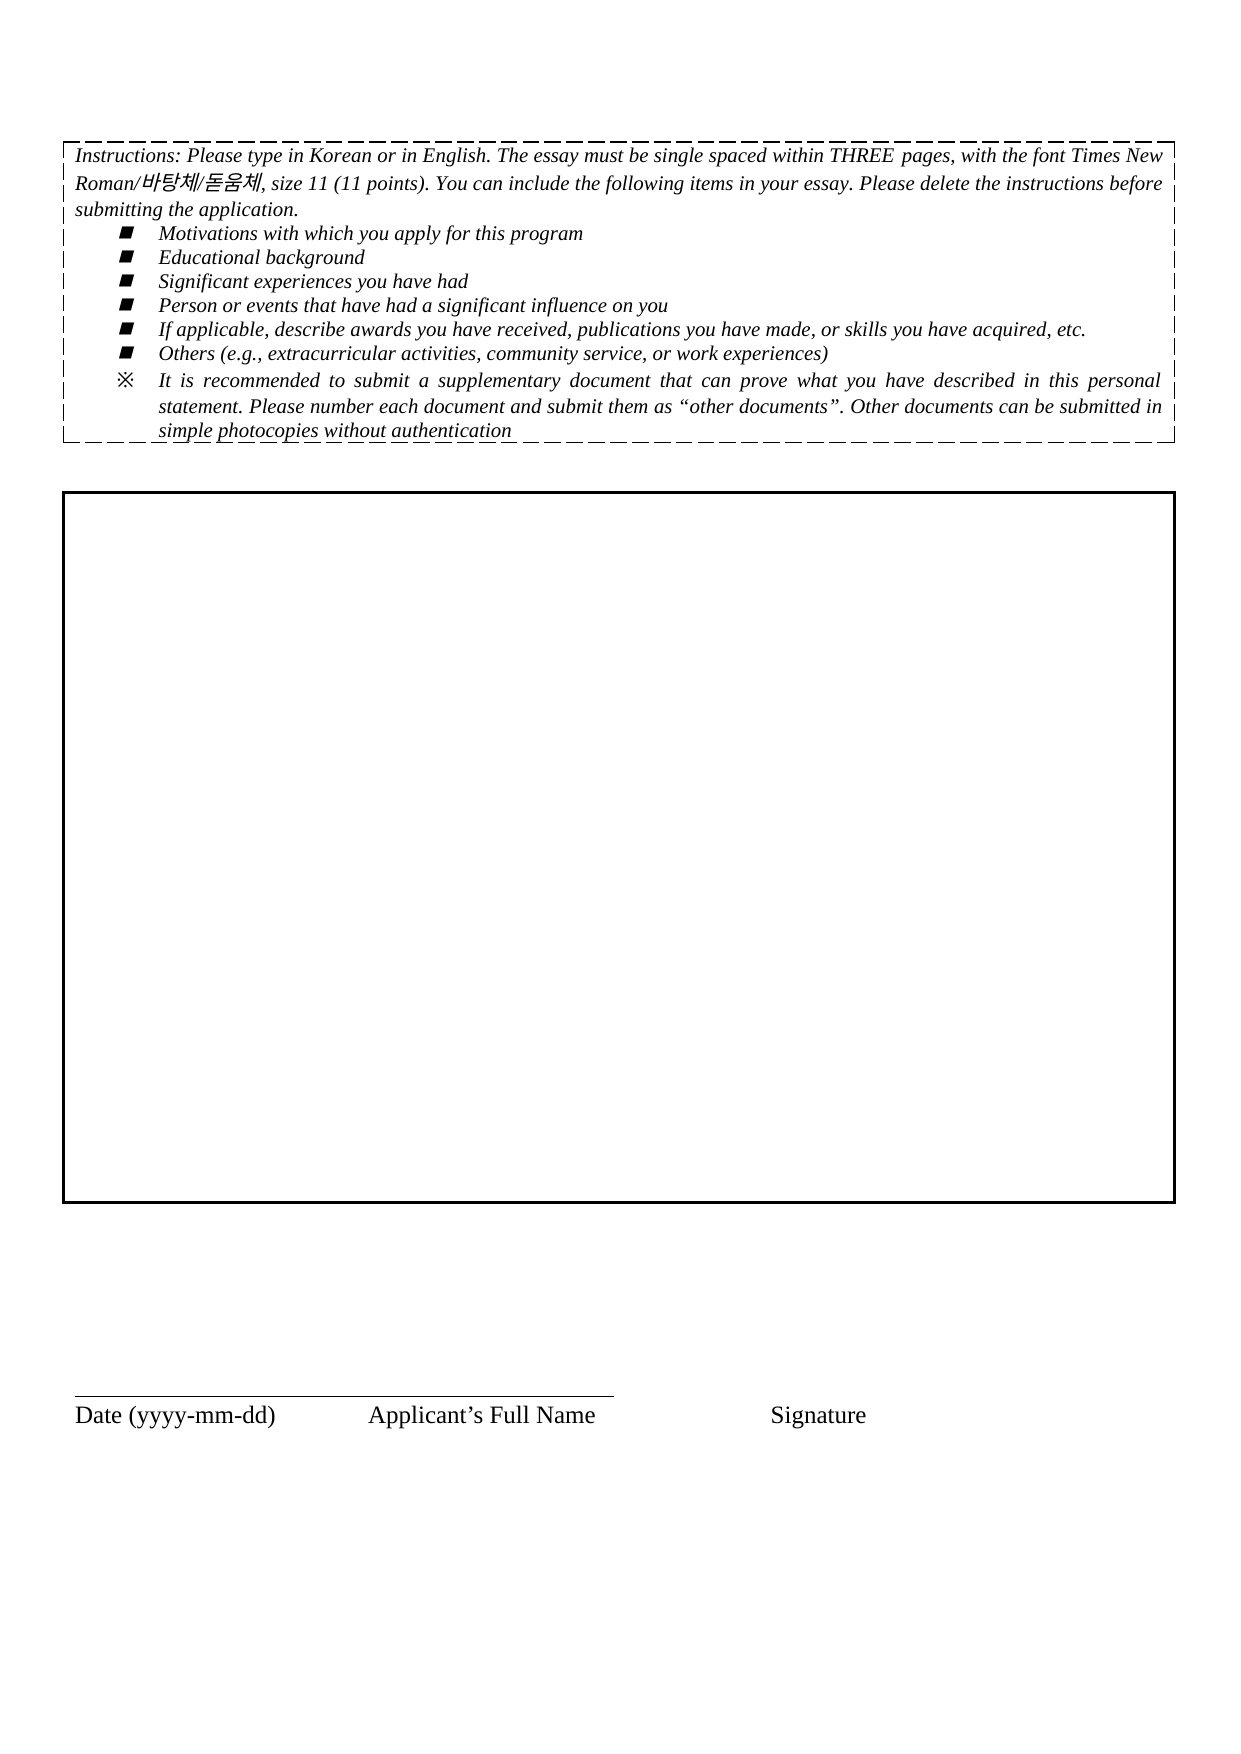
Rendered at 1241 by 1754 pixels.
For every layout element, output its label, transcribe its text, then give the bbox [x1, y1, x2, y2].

table_header Instructions: Please type in Korean or in English. The essay must be single spaced within THREE pages, with the font Times New Roman/바탕체/돋움체, size 11 (11 points). You can include the following items in your essay. Please delete the instructions before submitting the application. Motivations with which you apply for this program Educational background Significant experiences you have had Person or events that have had a significant influence on you If applicable, describe awards you have received, publications you have made, or skills you have acquired, etc. Others (e.g., extracurricular activities, community service, or work experiences) It is recommended to submit a supplementary document that can prove what you have described in this personal statement. Please number each document and submit them as “other documents”. Other documents can be submitted in simple photocopies without authentication [64, 141, 1175, 442]
text Date (yyyy-mm-dd) Applicant’s Full Name Signature [75, 1400, 1165, 1429]
table_header [65, 494, 1173, 1201]
